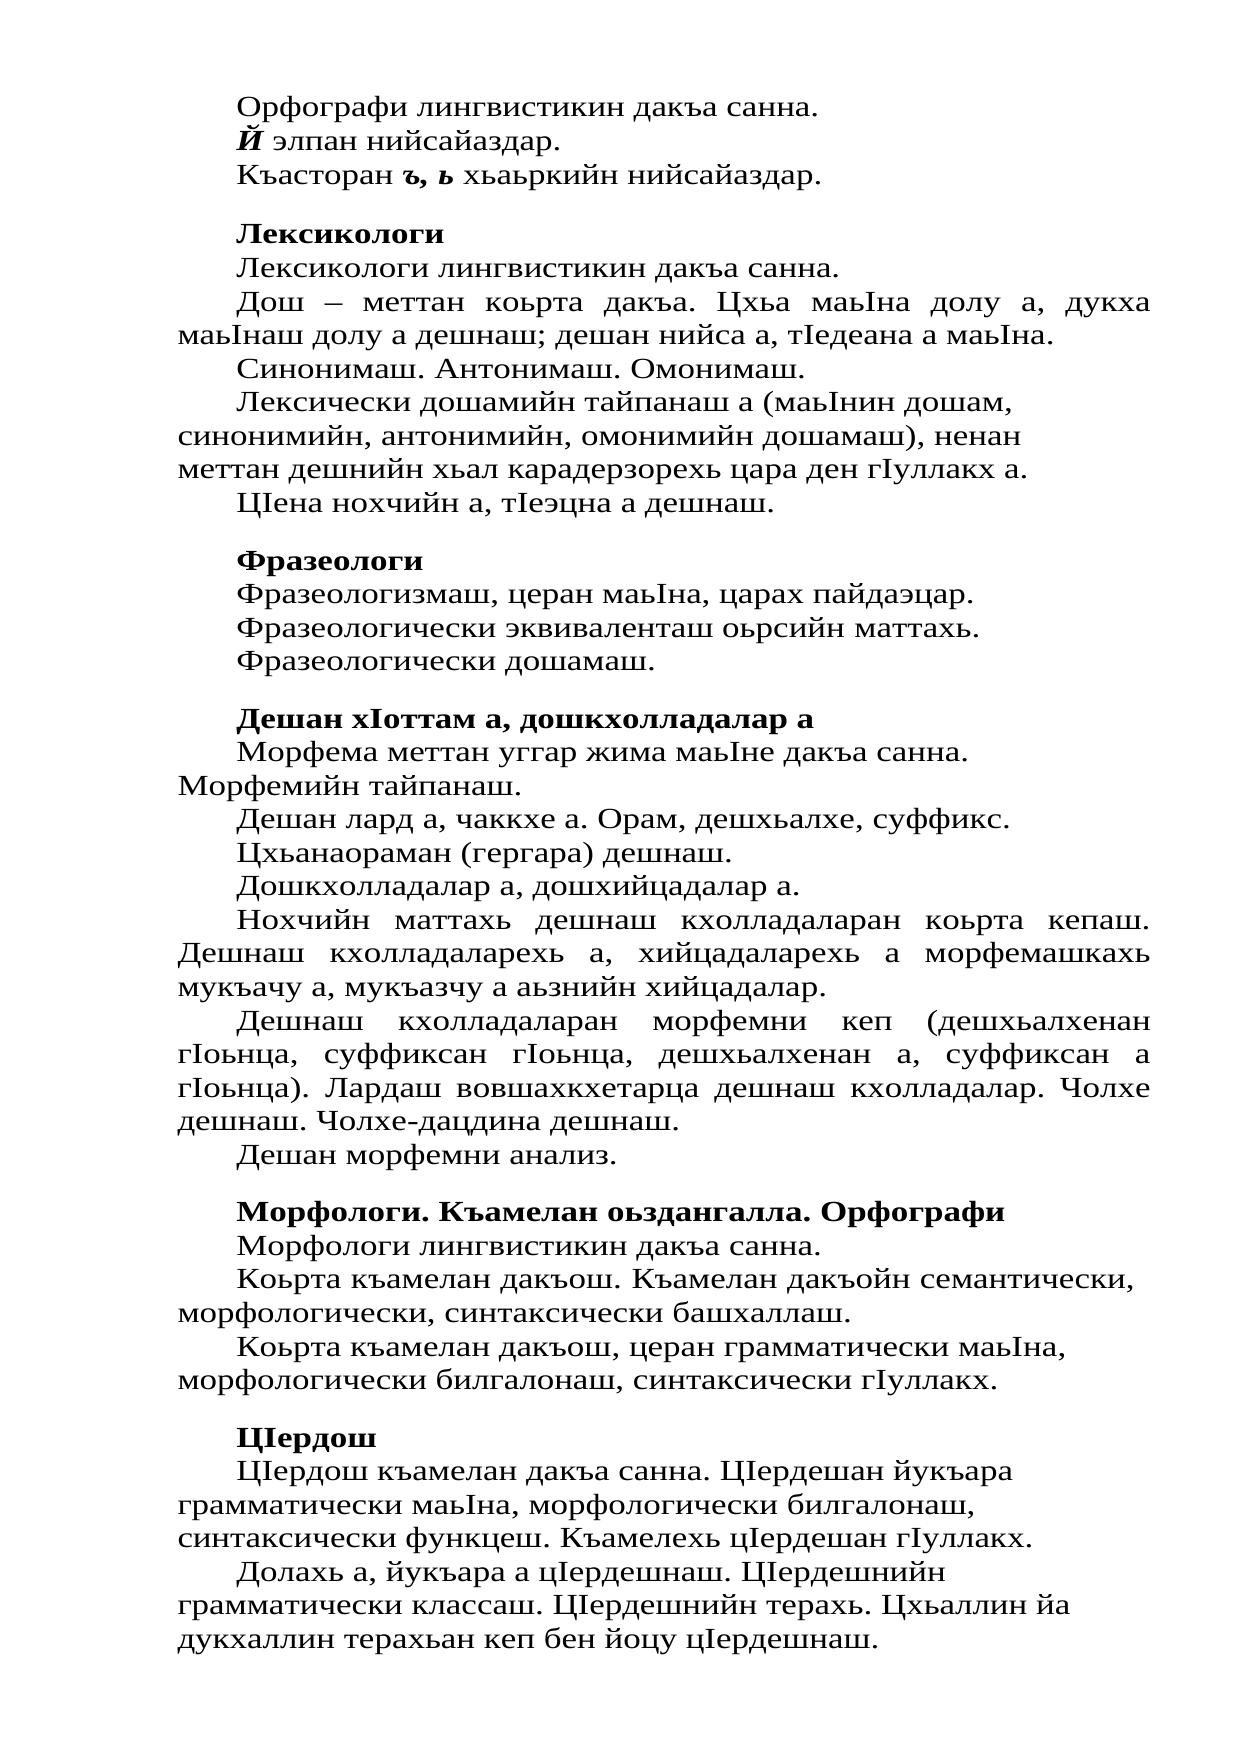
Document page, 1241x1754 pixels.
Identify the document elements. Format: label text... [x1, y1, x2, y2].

text Фразеологизмаш, церан маьIна, царах пайдаэцар. [177, 576, 1152, 610]
text Морфологи лингвистикин дакъа санна. [177, 1228, 1152, 1262]
text ЦӀена нохчийн а, тIеэцна а дешнаш. [177, 485, 1152, 518]
text Морфемийн тайпанаш. [177, 768, 1152, 801]
text ЦIердош къамелан дакъа санна. ЦIердешан йукъара [177, 1453, 1136, 1487]
text Долахь а, йукъара а цIердешнаш. ЦIердешнийн [177, 1554, 1152, 1587]
text Й элпан нийсайаздар. [177, 123, 1152, 157]
text Коьрта къамелан дакъош, церан грамматически маьIна, [177, 1329, 1136, 1362]
text Къасторан ъ, ь хьаьркийн нийсайаздар. [177, 157, 1152, 191]
text Фразеологи [177, 543, 1152, 576]
text Лексикологи лингвистикин дакъа санна. [177, 250, 1152, 284]
text морфологически билгалонаш, синтаксически гIуллакх. [177, 1362, 1136, 1396]
text Цхьанаораман (гергара) дешнаш. [177, 835, 1135, 868]
text Синонимаш. Антонимаш. Омонимаш. [177, 351, 1152, 384]
text грамматически маьIна, морфологически билгалонаш, [177, 1487, 1136, 1520]
text синонимийн, антонимийн, омонимийн дошамаш), ненан [177, 418, 1152, 451]
text Фразеологически эквиваленташ оьрсийн маттахь. [177, 610, 1152, 643]
text Дошкхолладалар а, дошхийцадалар а. [177, 868, 1152, 902]
text Дош – меттан коьрта дакъа. Цхьа маьIна долу а, дукха маьIнаш долу а дешнаш; дешан нийса а, тIедеана а маьIна. [177, 284, 1152, 351]
text Лексикологи [177, 216, 1152, 249]
text Орфографи лингвистикин дакъа санна. [177, 89, 1152, 122]
text Нохчийн маттахь дешнаш кхолладаларан коьрта кепаш. Дешнаш кхолладаларехь а, хийцадаларехь а морфемашкахь мукъачу а, мукъазчу а аьзнийн хийцадалар. [177, 902, 1152, 1003]
text Лексически дошамийн тайпанаш а (маьIнин дошам, [177, 384, 1152, 418]
text меттан дешнийн хьал карадерзорехь цара ден гIуллакх а. [177, 451, 1152, 485]
text ЦIердош [177, 1420, 1152, 1453]
text Дешнаш кхолладаларан морфемни кеп (дешхьалхенан гIоьнца, суффиксан гIоьнца, дешхьалхенан а, суффиксан а гIоьнца). Лардаш вовшахкхетарца дешнаш кхолладалар. Чолхе дешнаш. Чолхе-дацдина дешнаш. [177, 1003, 1152, 1137]
text Морфема меттан уггар жима маьIне дакъа санна. [177, 734, 1152, 768]
text Морфологи. Къамелан оьздангалла. Орфографи [177, 1194, 1152, 1228]
text грамматически классаш. ЦIердешнийн терахь. Цхьаллин йа [177, 1587, 1152, 1621]
text синтаксически функцеш. Къамелехь цIердешан гIуллакх. [177, 1520, 1136, 1554]
text Дешан хIоттам а, дошкхолладалар а [177, 701, 1152, 734]
text Дешан морфемни анализ. [177, 1137, 1151, 1170]
text Фразеологически дошамаш. [177, 643, 1152, 677]
text Коьрта къамелан дакъош. Къамелан дакъойн семантически, морфологически, синтаксически башхаллаш. [177, 1262, 1136, 1329]
text Дешан лард а, чаккхе а. Орам, дешхьалхе, суффикс. [177, 801, 1135, 835]
text дукхаллин терахьан кеп бен йоцу цIердешнаш. [177, 1621, 1152, 1654]
